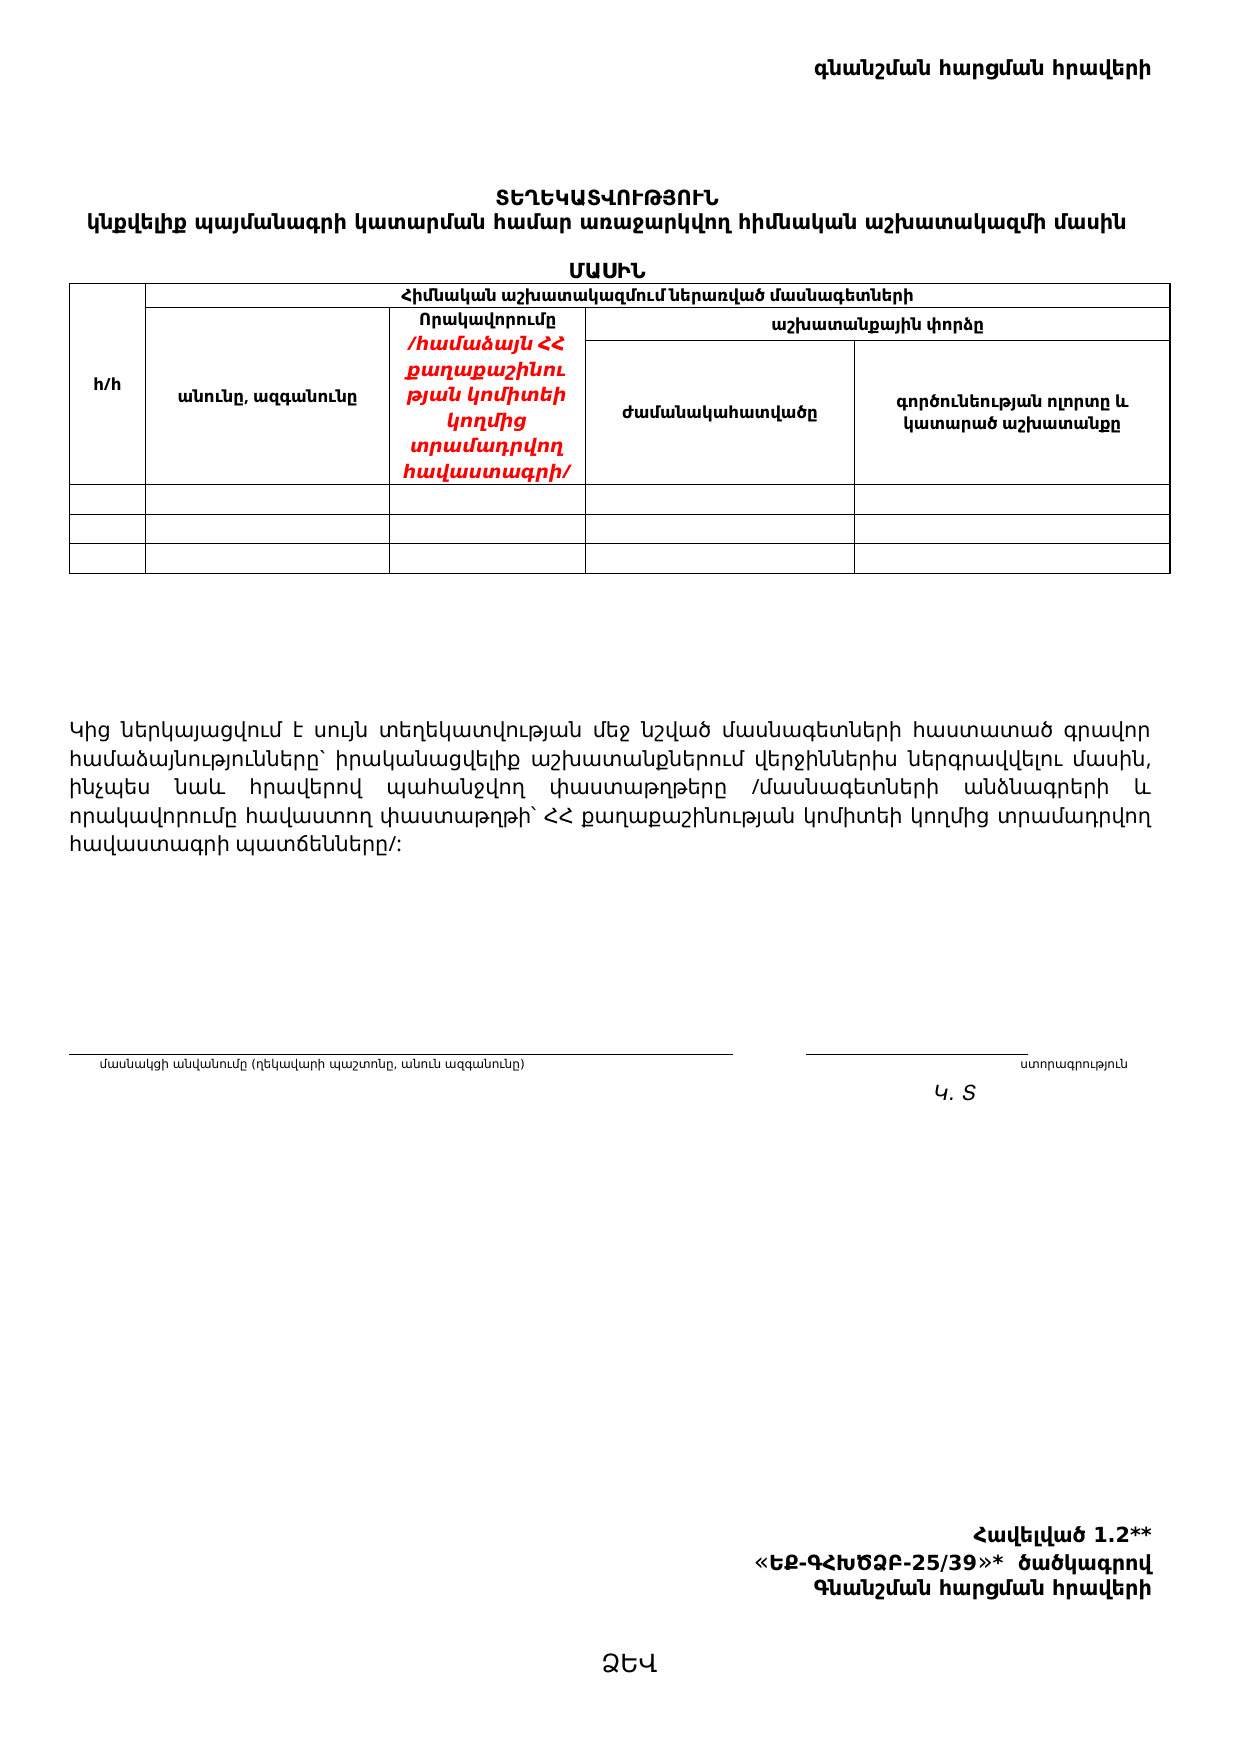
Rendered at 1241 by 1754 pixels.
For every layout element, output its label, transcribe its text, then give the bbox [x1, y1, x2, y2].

table_cell [855, 544, 1169, 572]
text Գնանշման հարցման հրավերի [69, 1576, 1152, 1601]
text «ԵՔ-ԳՀԽԾՁԲ-25/39»* ծածկագրով [69, 1547, 1152, 1576]
table_header Հիմնական աշխատակազմում ներառված մասնագետների [146, 284, 1169, 307]
table_cell [855, 515, 1169, 543]
table_cell [586, 515, 854, 543]
table_cell [146, 485, 389, 513]
table_cell [586, 485, 854, 513]
table_cell [146, 515, 389, 543]
table_cell գործունեության ոլորտը և կատարած աշխատանքը [855, 341, 1169, 483]
text կնքվելիք պայմանագրի կատարման համար առաջարկվող հիմնական աշխատակազմի մասին [62, 210, 1152, 234]
table_cell [586, 544, 854, 572]
table_cell [390, 485, 585, 513]
table_cell անունը, ազգանունը [146, 308, 389, 483]
table_cell [70, 515, 145, 543]
text Կից ներկայացվում է սույն տեղեկատվության մեջ նշված մասնագետների հաստատած գրավոր համաձայնությունները` իրականացվելիք աշխատանքներում վերջիններիս ներգրավվելու մասին, ինչպես նաև հրավերով պահանջվող փաստաթղթերը /մասնագետների անձնագրերի և որակավորումը հավաստող փաստաթղթի՝ ՀՀ քաղաքաշինության կոմիտեի կողմից տրամադրվող հավաստագրի պատճենները/: [69, 716, 1152, 858]
text Հավելված 1.2** [69, 1523, 1152, 1547]
text ՄԱՍԻՆ [62, 259, 1152, 283]
table_cell աշխատանքային փորձը [586, 308, 1169, 339]
text մասնակցի անվանումը (ղեկավարի պաշտոնը, անուն ազգանունը) ստորագրություն [69, 1057, 1152, 1081]
table_cell ժամանակահատվածը [586, 341, 854, 483]
table_cell [70, 485, 145, 513]
table_cell [390, 544, 585, 572]
text գնանշման հարցման հրավերի [69, 56, 1152, 80]
table_header հ/հ [70, 284, 145, 483]
table_cell [855, 485, 1169, 513]
text ՏԵՂԵԿԱՏՎՈՒԹՅՈՒՆ [62, 186, 1152, 210]
table_cell [70, 544, 145, 572]
table_cell [146, 544, 389, 572]
subtitle Կ. Տ [69, 1081, 978, 1106]
table_cell [390, 515, 585, 543]
table_cell Որակավորումը /համաձայն ՀՀ քաղաքաշինության կոմիտեի կողմից տրամադրվող հավաստագրի/ [390, 308, 585, 483]
text ՁԵՎ [69, 1649, 1152, 1678]
